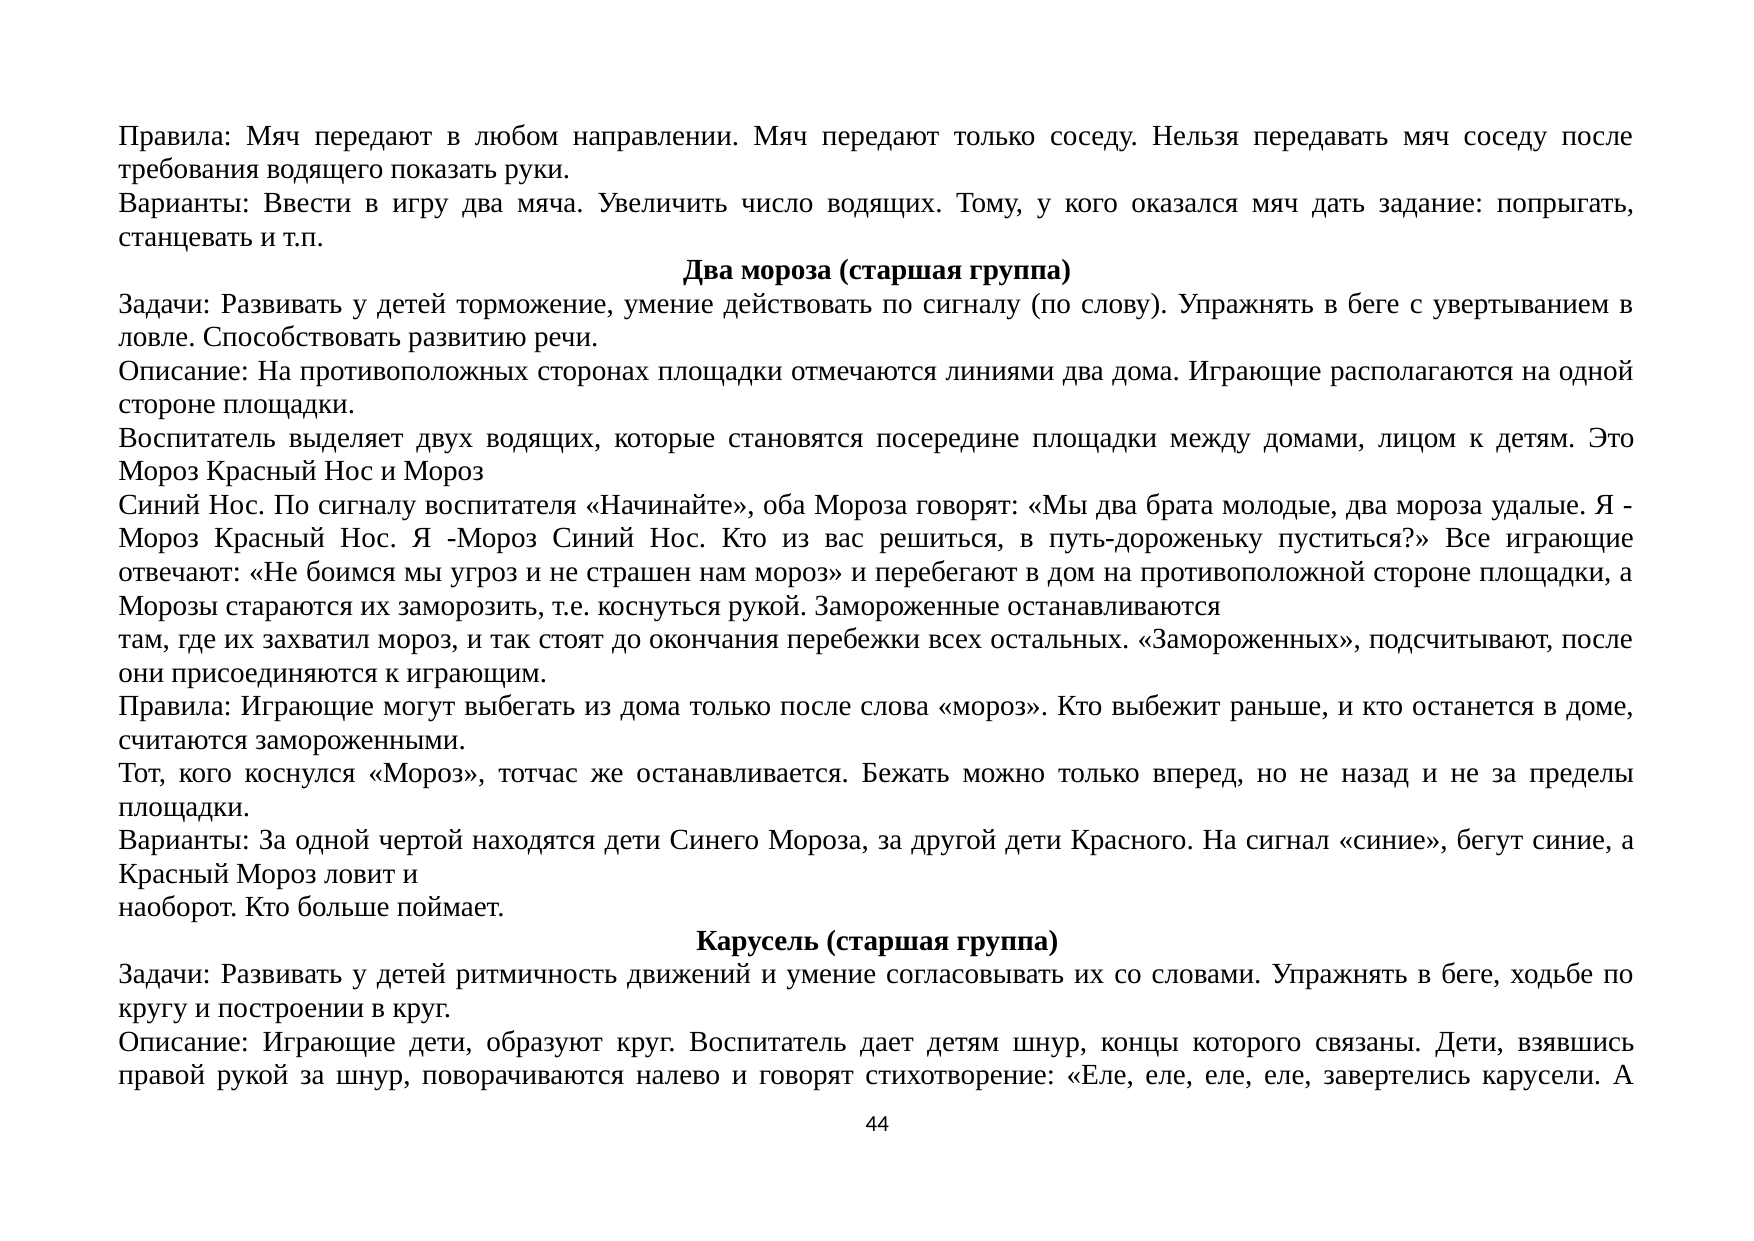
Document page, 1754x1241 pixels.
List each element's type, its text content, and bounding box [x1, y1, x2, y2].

text там, где их захватил мороз, и так стоят до окончания перебежки всех остальных. «Замороженных», подсчитывают, после они присоединяются к играющим. [118, 621, 1636, 688]
text Описание: На противоположных сторонах площадки отмечаются линиями два дома. Играющие располагаются на одной стороне площадки. [118, 353, 1636, 420]
text Правила: Играющие могут выбегать из дома только после слова «мороз». Кто выбежит раньше, и кто останется в доме, считаются замороженными. [118, 688, 1636, 755]
text Два мороза (старшая группа) [118, 252, 1636, 286]
text Тот, кого коснулся «Мороз», тотчас же останавливается. Бежать можно только вперед, но не назад и не за пределы площадки. [118, 755, 1636, 822]
text Воспитатель выделяет двух водящих, которые становятся посередине площадки между домами, лицом к детям. Это Мороз Красный Нос и Мороз [118, 420, 1636, 487]
text Варианты: За одной чертой находятся дети Синего Мороза, за другой дети Красного. На сигнал «синие», бегут синие, а Красный Мороз ловит и [118, 822, 1636, 889]
text наоборот. Кто больше поймает. [118, 889, 1636, 923]
text Правила: Мяч передают в любом направлении. Мяч передают только соседу. Нельзя передавать мяч соседу после требования водящего показать руки. [118, 118, 1636, 185]
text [118, 1024, 1636, 1091]
text Варианты: Ввести в игру два мяча. Увеличить число водящих. Тому, у кого оказался мяч дать задание: попрыгать, станцевать и т.п. [118, 185, 1636, 252]
text Задачи: Развивать у детей ритмичность движений и умение согласовывать их со словами. Упражнять в беге, ходьбе по кругу и построении в круг. [118, 957, 1636, 1024]
text Задачи: Развивать у детей торможение, умение действовать по сигналу (по слову). Упражнять в беге с увертыванием в ловле. Способствовать развитию речи. [118, 286, 1636, 353]
text Карусель (старшая группа) [118, 923, 1636, 957]
text Синий Нос. По сигналу воспитателя «Начинайте», оба Мороза говорят: «Мы два брата молодые, два мороза удалые. Я - Мороз Красный Нос. Я -Мороз Синий Нос. Кто из вас решиться, в путь-дороженьку пуститься?» Все играющие отвечают: «Не боимся мы угроз и не страшен нам мороз» и перебегают в дом на противоположной стороне площадки, а Морозы стараются их заморозить, т.е. коснуться рукой. Замороженные останавливаются [118, 487, 1636, 621]
